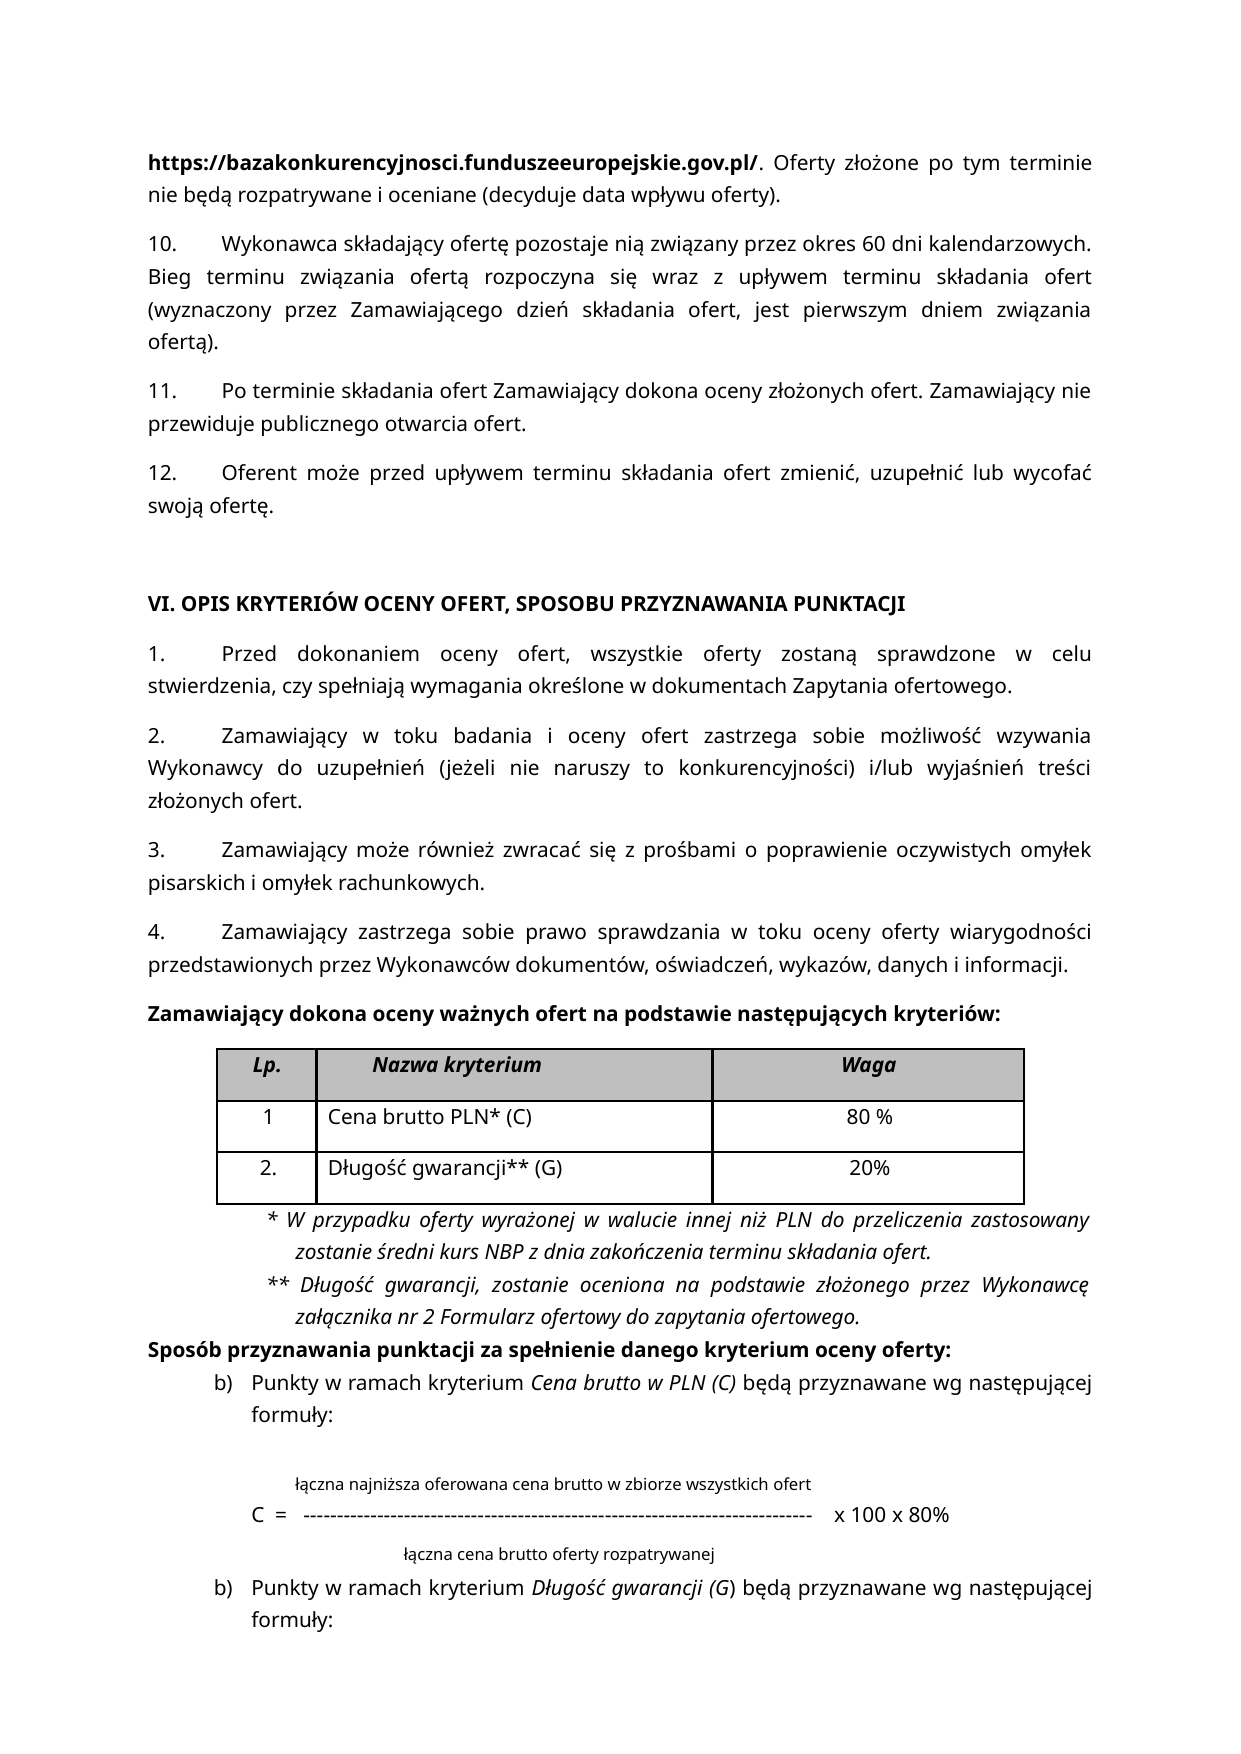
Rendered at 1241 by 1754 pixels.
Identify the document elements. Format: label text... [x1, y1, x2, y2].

list Oferent może przed upływem terminu składania ofert zmienić, uzupełnić lub wycofać swoją ofertę. [148, 458, 1093, 519]
table_cell Długość gwarancji** (G) [318, 1153, 711, 1203]
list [148, 148, 1093, 209]
table_header Lp. [218, 1050, 315, 1100]
list Po terminie składania ofert Zamawiający dokona oceny złożonych ofert. Zamawiający nie przewiduje publicznego otwarcia ofert. [148, 377, 1093, 438]
table_cell 2. [218, 1153, 315, 1203]
table_cell 20% [714, 1153, 1023, 1203]
text VI. OPIS KRYTERIÓW OCENY OFERT, SPOSOBU PRZYZNAWANIA PUNKTACJI [148, 589, 1093, 618]
list Zamawiający zastrzega sobie prawo sprawdzania w toku oceny oferty wiarygodności przedstawionych przez Wykonawców dokumentów, oświadczeń, wykazów, danych i informacji. [148, 917, 1093, 978]
text łączna najniższa oferowana cena brutto w zbiorze wszystkich ofert [192, 1472, 1093, 1495]
list Punkty w ramach kryterium Długość gwarancji (G) będą przyznawane wg następującej formuły: [213, 1573, 1093, 1634]
text C = ---------------------------------------------------------------------------- x 100 x 80% łączna cena brutto oferty rozpatrywanej [251, 1500, 1093, 1567]
table_cell Cena brutto PLN* (C) [318, 1102, 711, 1151]
list Zamawiający w toku badania i oceny ofert zastrzega sobie możliwość wzywania Wykonawcy do uzupełnień (jeżeli nie naruszy to konkurencyjności) i/lub wyjaśnień treści złożonych ofert. [148, 721, 1093, 814]
text Sposób przyznawania punktacji za spełnienie danego kryterium oceny oferty: [148, 1335, 1093, 1363]
table_cell 1 [218, 1102, 315, 1151]
list Przed dokonaniem oceny ofert, wszystkie oferty zostaną sprawdzone w celu stwierdzenia, czy spełniają wymagania określone w dokumentach Zapytania ofertowego. [148, 639, 1093, 700]
text ** Długość gwarancji, zostanie oceniona na podstawie złożonego przez Wykonawcę załącznika nr 2 Formularz ofertowy do zapytania ofertowego. [266, 1270, 1093, 1331]
list Punkty w ramach kryterium Cena brutto w PLN (C) będą przyznawane wg następującej formuły: [213, 1368, 1093, 1429]
list Wykonawca składający ofertę pozostaje nią związany przez okres 60 dni kalendarzowych. Bieg terminu związania ofertą rozpoczyna się wraz z upływem terminu składania ofert (wyznaczony przez Zamawiającego dzień składania ofert, jest pierwszym dniem związania ofertą). [148, 229, 1093, 356]
table_header Nazwa kryterium [318, 1050, 711, 1100]
table_cell 80 % [714, 1102, 1023, 1151]
text Zamawiający dokona oceny ważnych ofert na podstawie następujących kryteriów: [148, 999, 1093, 1027]
text * W przypadku oferty wyrażonej w walucie innej niż PLN do przeliczenia zastosowany zostanie średni kurs NBP z dnia zakończenia terminu składania ofert. [266, 1205, 1093, 1266]
table_header Waga [714, 1050, 1023, 1100]
list Zamawiający może również zwracać się z prośbami o poprawienie oczywistych omyłek pisarskich i omyłek rachunkowych. [148, 835, 1093, 896]
